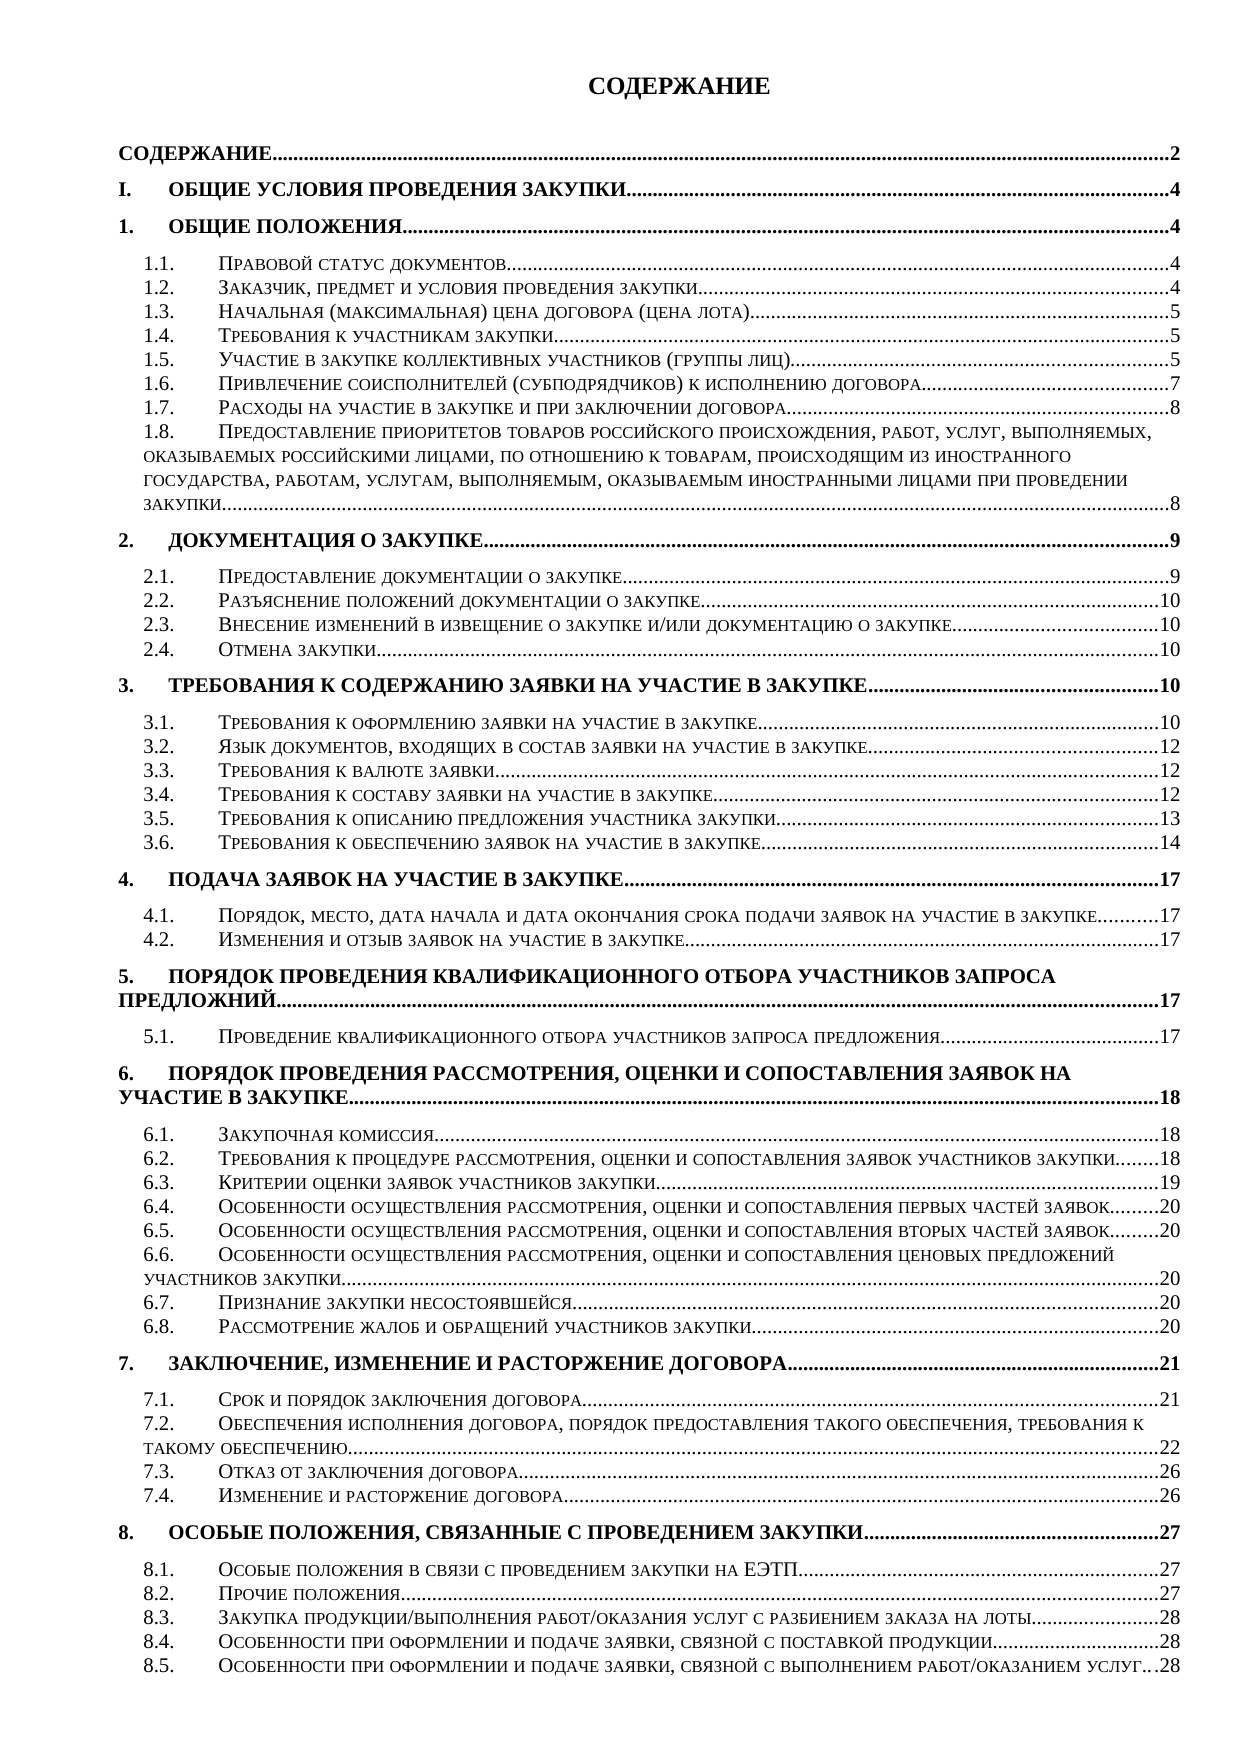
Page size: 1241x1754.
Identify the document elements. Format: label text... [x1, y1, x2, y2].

text 3.6. Требования к обеспечению заявок на участие в закупке 14 [143, 830, 1181, 854]
text 7. ЗАКЛЮЧЕНИЕ, ИЗМЕНЕНИЕ И РАСТОРЖЕНИЕ ДОГОВОРА 21 [118, 1351, 1181, 1374]
text 1. ОБЩИЕ ПОЛОЖЕНИЯ 4 [118, 214, 1181, 238]
text 3.4. Требования к составу заявки на участие в закупке 12 [143, 782, 1181, 806]
text 6.1. Закупочная комиссия 18 [143, 1121, 1181, 1146]
text 5.1. Проведение квалификационного отбора участников запроса предложения 17 [143, 1024, 1181, 1048]
text 1.7. Расходы на участие в закупке и при заключении договора 8 [143, 395, 1181, 419]
text 1.5. Участие в закупке коллективных участников (группы лиц) 5 [143, 347, 1181, 371]
text 1.6. Привлечение соисполнителей (субподрядчиков) к исполнению договора 7 [143, 371, 1181, 395]
text 7.2. Обеспечения исполнения договора, порядок предоставления такого обеспечения, требования к такому обеспечению 22 [143, 1411, 1181, 1459]
text 8.5. Особенности при оформлении и подаче заявки, связной с выполнением работ/оказанием услуг. 28 [143, 1653, 1181, 1677]
text 5. ПОРЯДОК ПРОВЕДЕНИЯ КВАЛИФИКАЦИОННОГО ОТБОРА УЧАСТНИКОВ ЗАПРОСА ПРЕДЛОЖНИЙ 17 [118, 964, 1181, 1012]
text 2.1. Предоставление документации о закупке 9 [143, 564, 1181, 588]
text 6.7. Признание закупки несостоявшейся 20 [143, 1290, 1181, 1314]
text СОДЕРЖАНИЕ 2 [118, 141, 1181, 165]
text 1.1. Правовой статус документов 4 [143, 251, 1181, 274]
text 1.3. Начальная (максимальная) цена договора (цена лота) 5 [143, 299, 1181, 323]
text 7.3. Отказ от заключения договора 26 [143, 1459, 1181, 1483]
text 8.2. Прочие положения 27 [143, 1581, 1181, 1604]
text I. ОБЩИЕ УСЛОВИЯ ПРОВЕДЕНИЯ закупки 4 [118, 177, 1181, 201]
text 7.4. Изменение и расторжение договора 26 [143, 1483, 1181, 1507]
text 2.4. Отмена закупки 10 [143, 636, 1181, 661]
text 7.1. Срок и порядок заключения договора 21 [143, 1387, 1181, 1411]
text 6.3. Критерии оценки заявок участников закупки 19 [143, 1169, 1181, 1194]
text 4.1. Порядок, место, дата начала и дата окончания срока подачи заявок на участие в закупке 17 [143, 903, 1181, 927]
subtitle СОДЕРЖАНИЕ [177, 71, 1181, 99]
text 3.2. Язык документов, входящих в состав заявки на участие в закупке 12 [143, 734, 1181, 758]
text 3.3. Требования к валюте заявки 12 [143, 758, 1181, 782]
text 4.2. Изменения и отзыв заявок на участие в закупке 17 [143, 927, 1181, 951]
text 2.2. Разъяснение положений документации о закупке 10 [143, 588, 1181, 612]
text 4. ПОДАЧА ЗАЯВОК НА УЧАСТИЕ В ЗАКУПКЕ 17 [118, 866, 1181, 891]
text 2.3. Внесение изменений в извещение о закупке и/или документацию о закупке 10 [143, 612, 1181, 636]
text 6.8. Рассмотрение жалоб и обращений участников закупки 20 [143, 1314, 1181, 1338]
text 8.3. Закупка продукции/выполнения работ/оказания услуг с разбиением заказа на лоты 28 [143, 1604, 1181, 1629]
text 1.8. Предоставление приоритетов товаров российского происхождения, работ, услуг, выполняемых, оказываемых российскими лицами, по отношению к товарам, происходящим из иностранного государства, работам, услугам, выполняемым, оказываемым иностранными лицами при проведении закупки 8 [143, 419, 1181, 515]
text 2. ДОКУМЕНТАЦИЯ О ЗАКУПКЕ 9 [118, 528, 1181, 552]
text 6.5. Особенности осуществления рассмотрения, оценки и сопоставления вторых частей заявок 20 [143, 1218, 1181, 1242]
text 6.2. Требования к процедуре рассмотрения, оценки и сопоставления заявок участников закупки 18 [143, 1146, 1181, 1169]
text 8.1. Особые положения в связи с проведением закупки на ЕЭТП 27 [143, 1556, 1181, 1581]
text 3. ТРЕБОВАНИЯ К СОДЕРЖАНИЮ ЗАЯВКИ НА УЧАСТИЕ В ЗАКУПКЕ 10 [118, 673, 1181, 697]
text 1.2. Заказчик, предмет и условия проведения закупки. 4 [143, 274, 1181, 299]
text 8.4. Особенности при оформлении и подаче заявки, связной с поставкой продукции 28 [143, 1629, 1181, 1653]
text 3.1. Требования к оформлению заявки на участие в закупке 10 [143, 709, 1181, 734]
text 6. ПОРЯДОК ПРОВЕДЕНИЯ РАССМОТРЕНИЯ, ОЦЕНКИ И СОПОСТАВЛЕНИЯ ЗАЯВОК НА УЧАСТИЕ В ЗАКУПКЕ 18 [118, 1061, 1181, 1109]
text 6.4. Особенности осуществления рассмотрения, оценки и сопоставления первых частей заявок 20 [143, 1194, 1181, 1218]
text 6.6. Особенности осуществления рассмотрения, оценки и сопоставления ценовых предложений участников закупки 20 [143, 1242, 1181, 1290]
text 8. ОСОБЫЕ ПОЛОЖЕНИЯ, СВЯЗАННЫЕ С ПРОВЕДЕНИЕМ ЗАКУПКИ 27 [118, 1520, 1181, 1544]
text 3.5. Требования к описанию предложения участника закупки 13 [143, 806, 1181, 830]
text 1.4. Требования к участникам закупки 5 [143, 323, 1181, 347]
